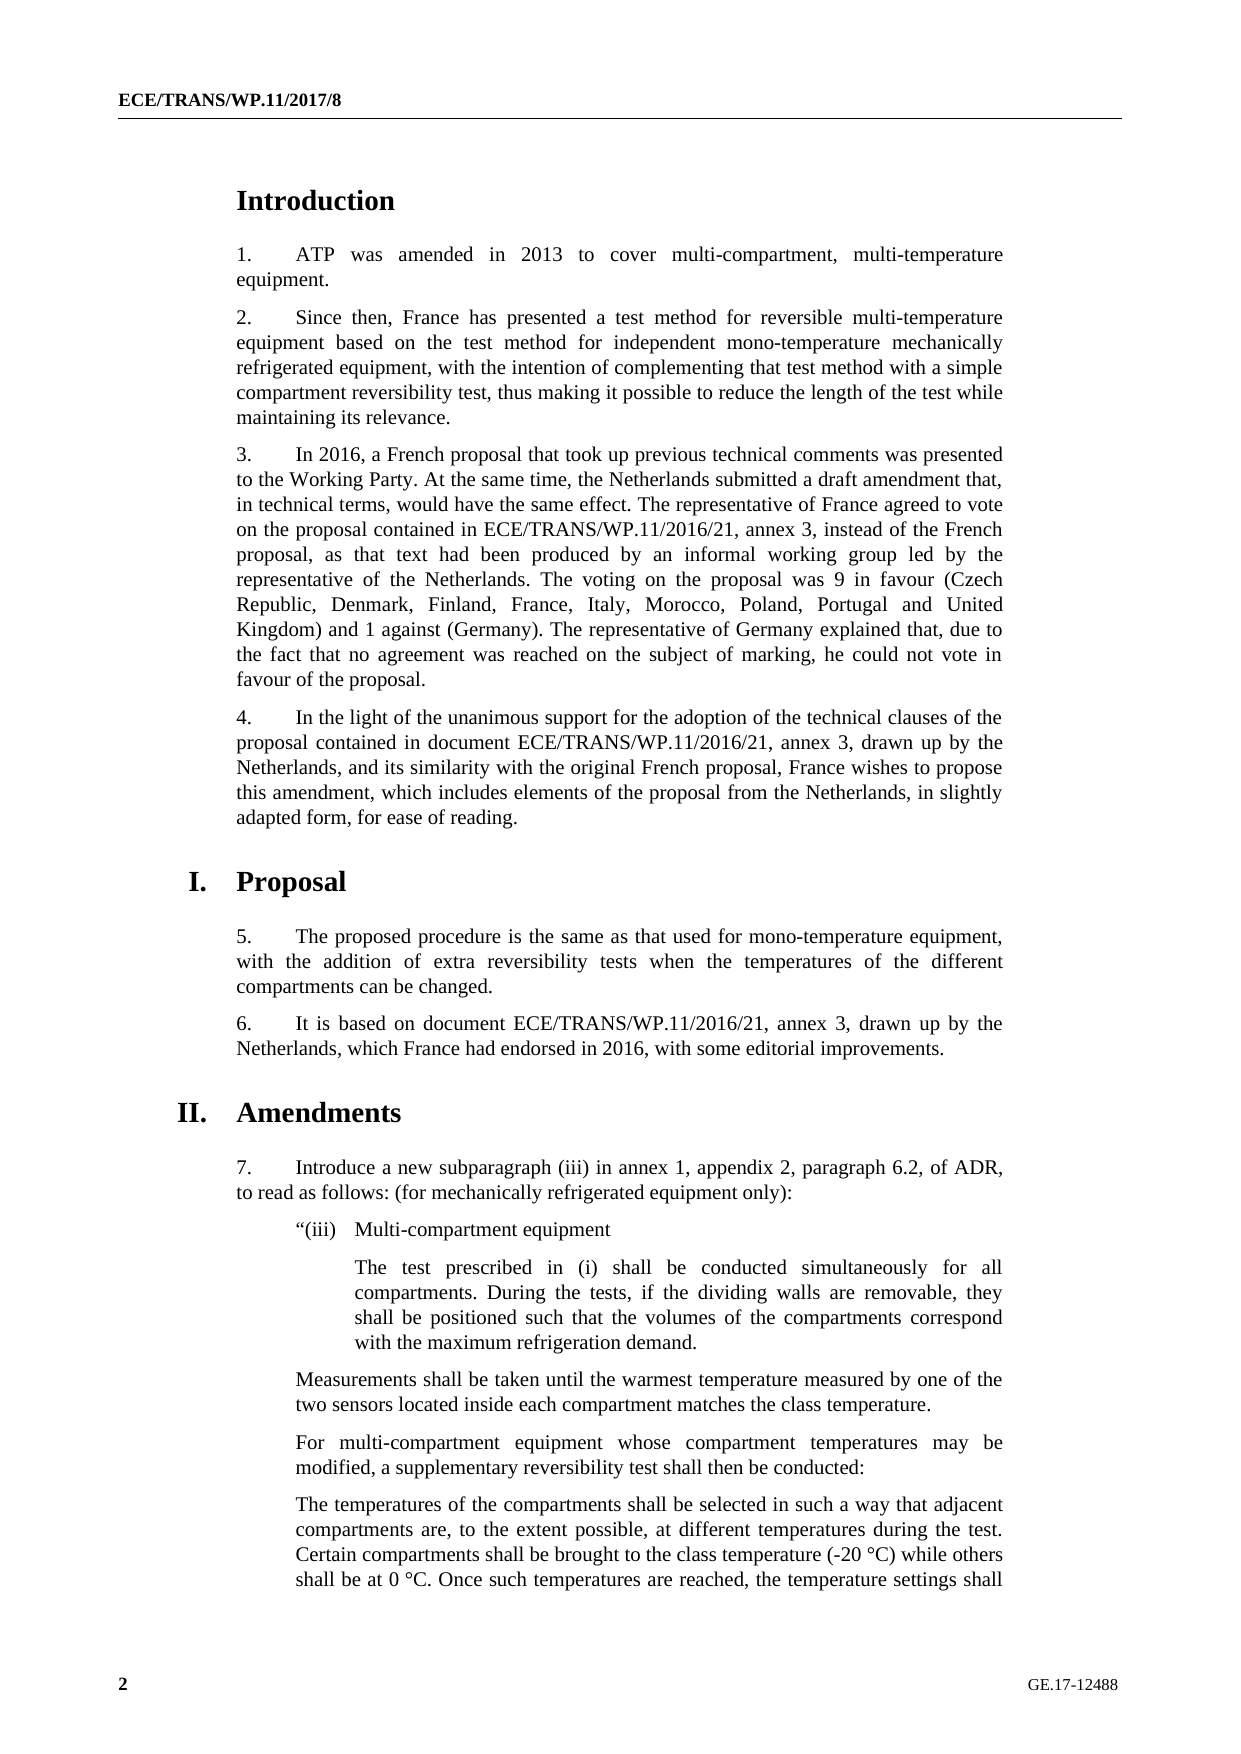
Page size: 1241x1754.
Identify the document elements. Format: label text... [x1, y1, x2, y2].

text Measurements shall be taken until the warmest temperature measured by one of the two sensors located inside each compartment matches the class temperature. [295, 1366, 1004, 1416]
text Introduction [118, 185, 1004, 216]
text 1. ATP was amended in 2013 to cover multi-compartment, multi-temperature equipment. [236, 241, 1004, 291]
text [295, 1491, 1004, 1591]
text 4. In the light of the unanimous support for the adoption of the technical clauses of the proposal contained in document ECE/TRANS/WP.11/2016/21, annex 3, drawn up by the Netherlands, and its similarity with the original French proposal, France wishes to propose this amendment, which includes elements of the proposal from the Netherlands, in slightly adapted form, for ease of reading. [236, 704, 1004, 829]
text “(iii) Multi-compartment equipment [295, 1216, 1004, 1241]
text The test prescribed in (i) shall be conducted simultaneously for all compartments. During the tests, if the dividing walls are removable, they shall be positioned such that the volumes of the compartments correspond with the maximum refrigeration demand. [354, 1254, 1004, 1354]
text 3. In 2016, a French proposal that took up previous technical comments was presented to the Working Party. At the same time, the Netherlands submitted a draft amendment that, in technical terms, would have the same effect. The representative of France agreed to vote on the proposal contained in ECE/TRANS/WP.11/2016/21, annex 3, instead of the French proposal, as that text had been produced by an informal working group led by the representative of the Netherlands. The voting on the proposal was 9 in favour (Czech Republic, Denmark, Finland, France, Italy, Morocco, Poland, Portugal and United Kingdom) and 1 against (Germany). The representative of Germany explained that, due to the fact that no agreement was reached on the subject of marking, he could not vote in favour of the proposal. [236, 441, 1004, 691]
text For multi-compartment equipment whose compartment temperatures may be modified, a supplementary reversibility test shall then be conducted: [295, 1429, 1004, 1479]
text 2. Since then, France has presented a test method for reversible multi-temperature equipment based on the test method for independent mono-temperature mechanically refrigerated equipment, with the intention of complementing that test method with a simple compartment reversibility test, thus making it possible to reduce the length of the test while maintaining its relevance. [236, 304, 1004, 429]
text 6. It is based on document ECE/TRANS/WP.11/2016/21, annex 3, drawn up by the Netherlands, which France had endorsed in 2016, with some editorial improvements. [236, 1010, 1004, 1060]
text I. Proposal [118, 866, 1004, 898]
text 5. The proposed procedure is the same as that used for mono-temperature equipment, with the addition of extra reversibility tests when the temperatures of the different compartments can be changed. [236, 923, 1004, 998]
text 7. Introduce a new subparagraph (iii) in annex 1, appendix 2, paragraph 6.2, of ADR, to read as follows: (for mechanically refrigerated equipment only): [236, 1154, 1004, 1204]
text II. Amendments [118, 1098, 1004, 1129]
